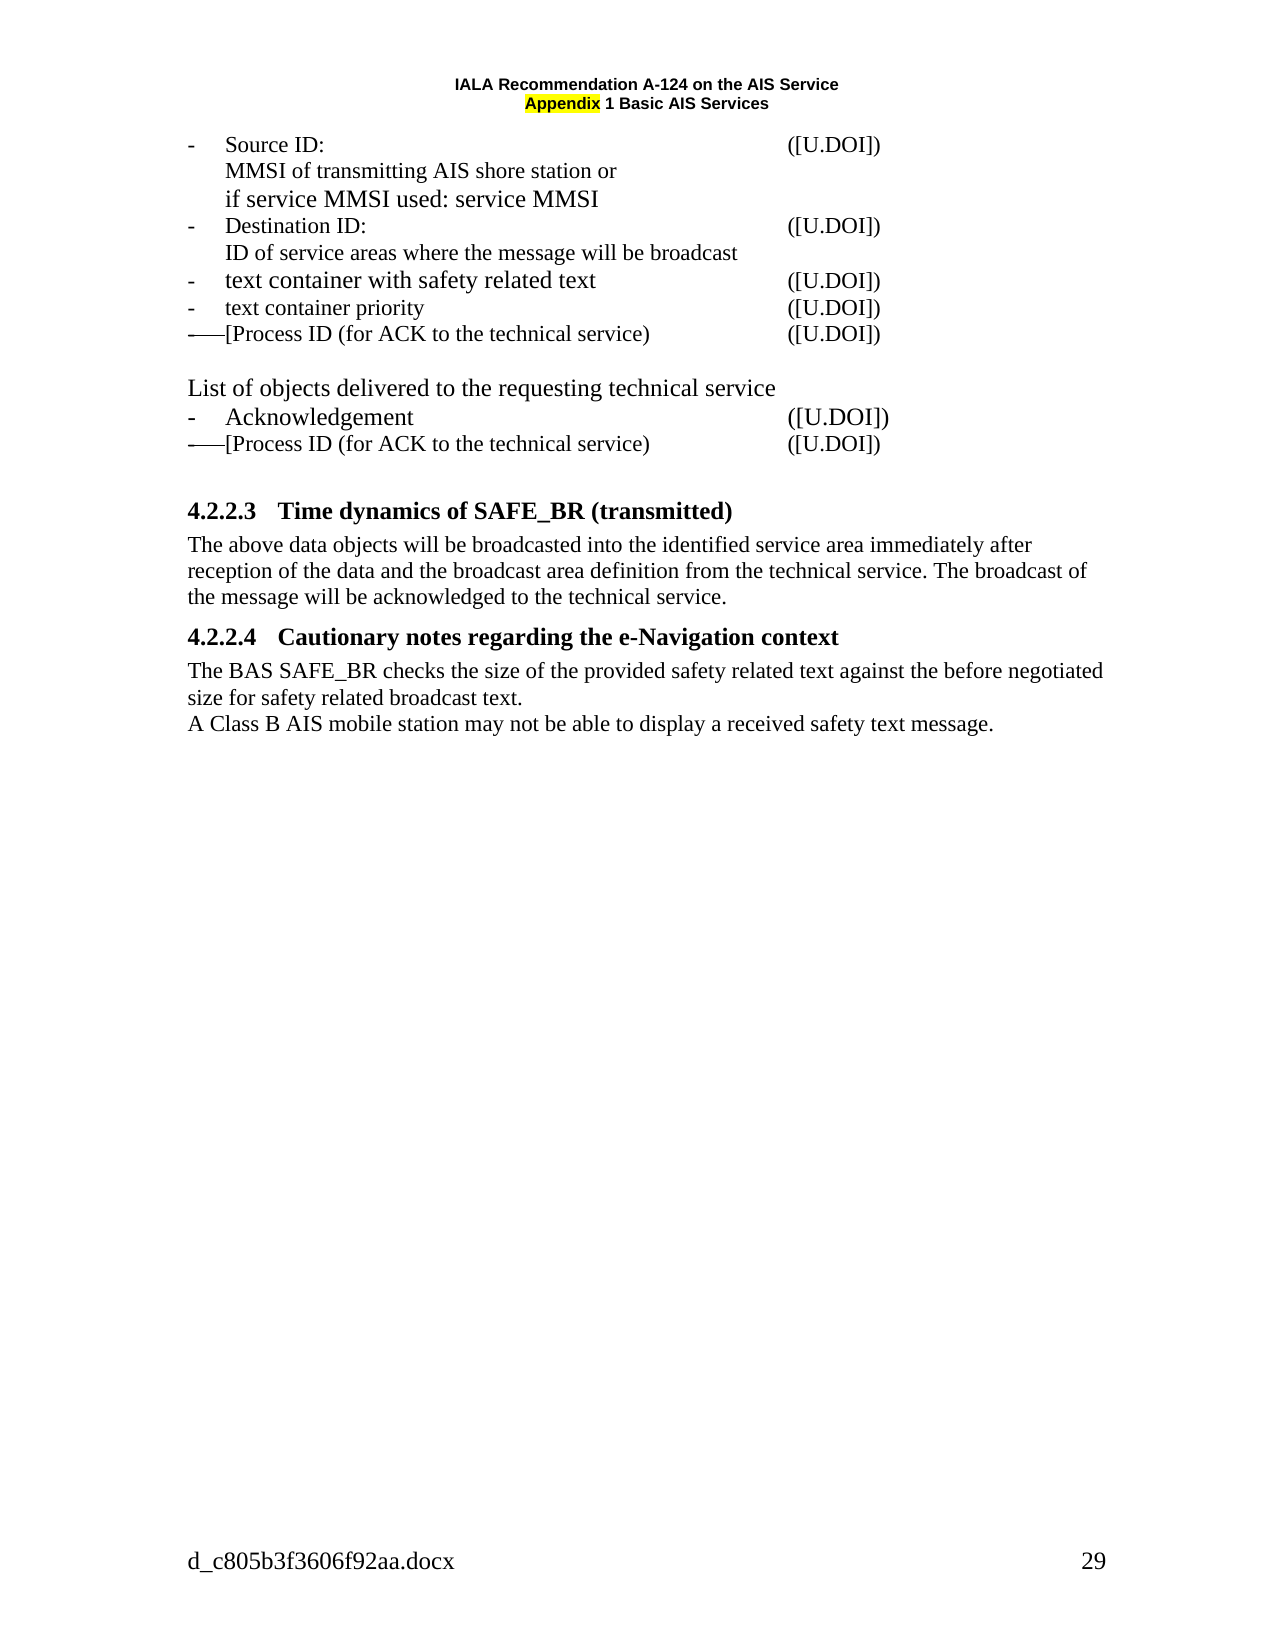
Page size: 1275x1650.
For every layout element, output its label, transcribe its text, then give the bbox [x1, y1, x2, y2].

subtitle Time dynamics of SAFE_BR (transmitted) [187, 496, 1106, 524]
text The BAS SAFE_BR checks the size of the provided safety related text against the before negotiated size for safety related broadcast text. [187, 657, 1106, 710]
subtitle Cautionary notes regarding the e-Navigation context [187, 622, 1106, 651]
text The above data objects will be broadcasted into the identified service area immediately after reception of the data and the broadcast area definition from the technical service. The broadcast of the message will be acknowledged to the technical service. [187, 531, 1106, 610]
list text container priority ([U.DOI]) [187, 294, 1106, 320]
text A Class B AIS mobile station may not be able to display a received safety text message. [187, 710, 1106, 736]
list Source ID: ([U.DOI]) MMSI of transmitting AIS shore station or if service MMSI used: service MMSI [187, 131, 1106, 212]
list [Process ID (for ACK to the technical service) ([U.DOI]) [187, 431, 1106, 457]
list Acknowledgement ([U.DOI]) [187, 402, 1106, 431]
list Destination ID: ([U.DOI]) ID of service areas where the message will be broadcast [187, 212, 1106, 265]
list [Process ID (for ACK to the technical service) ([U.DOI]) [187, 320, 1106, 347]
text List of objects delivered to the requesting technical service [187, 373, 1106, 402]
list text container with safety related text ([U.DOI]) [187, 265, 1106, 294]
